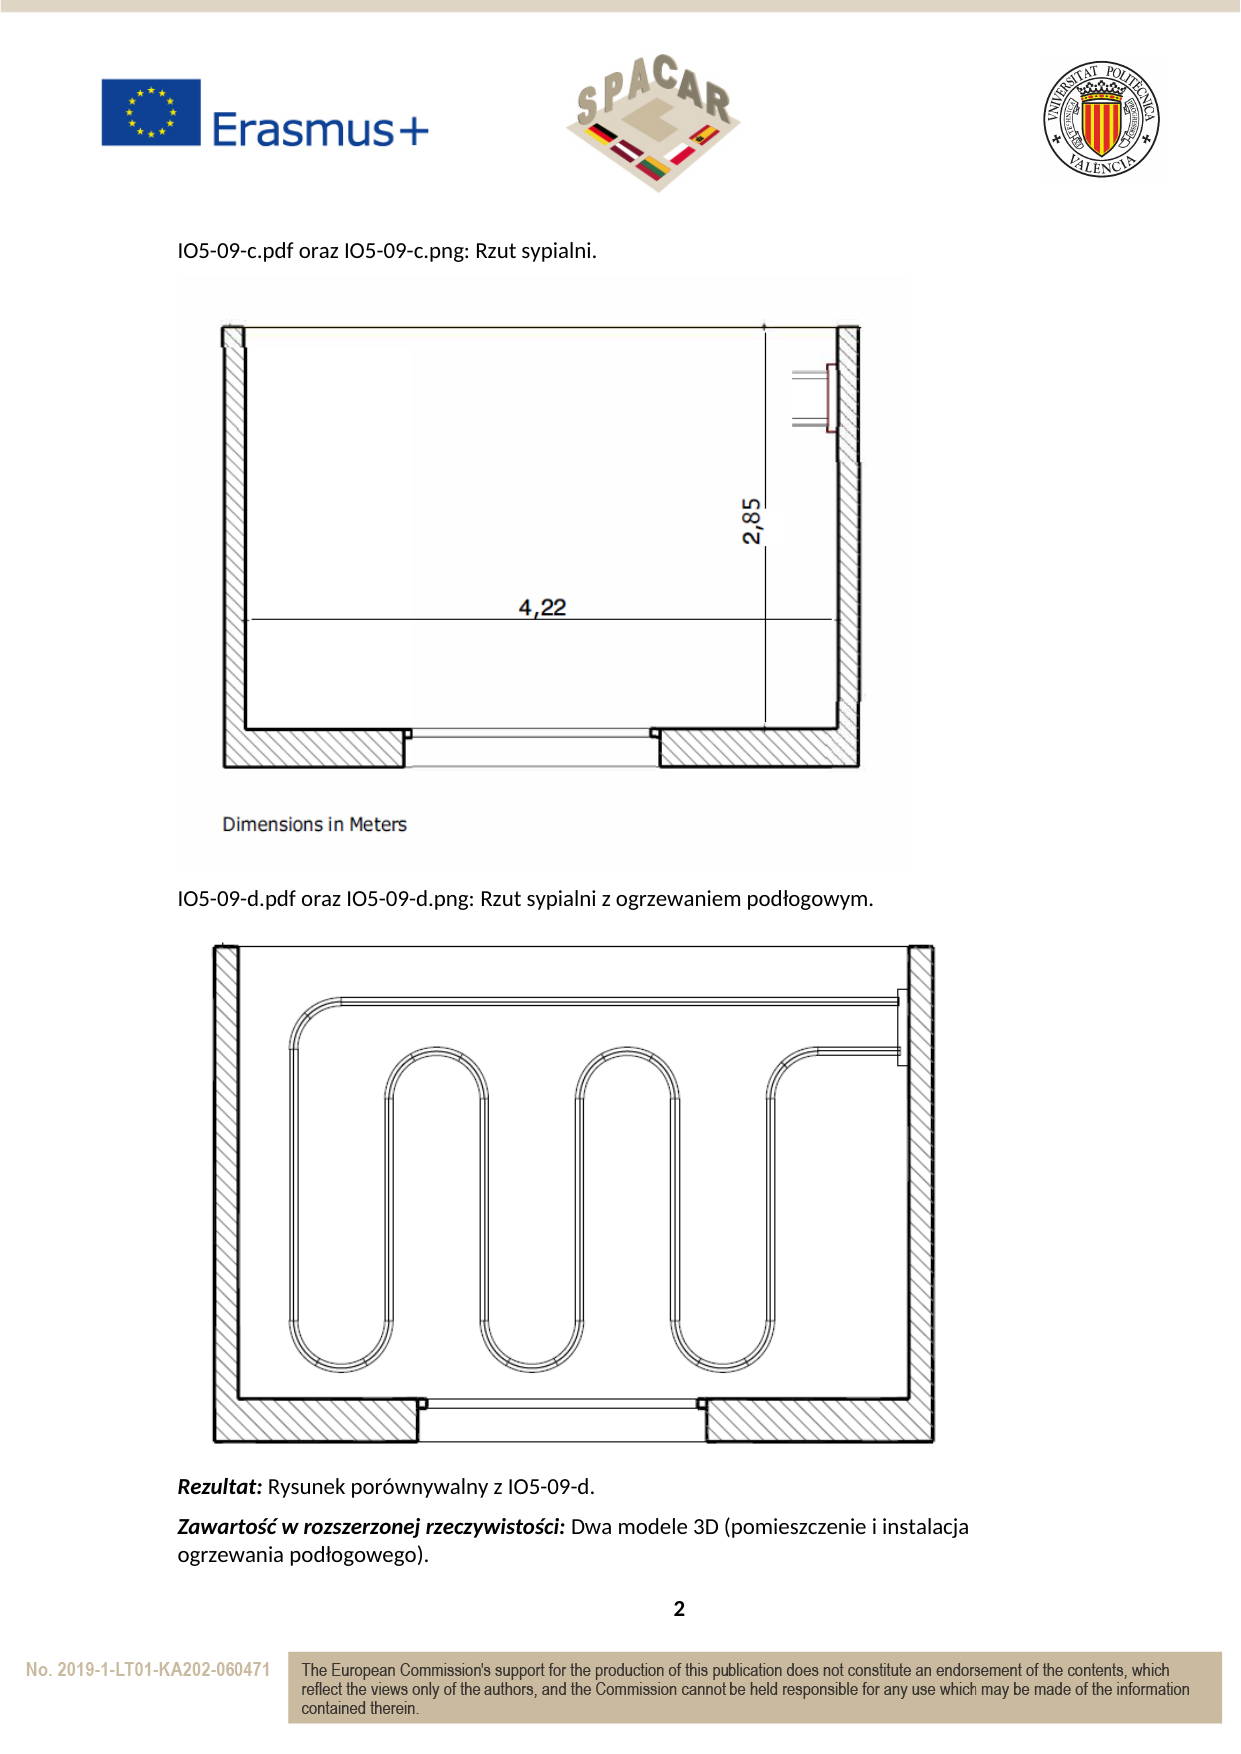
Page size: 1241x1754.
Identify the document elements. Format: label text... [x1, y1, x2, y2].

text Rezultat: Rysunek porównywalny z IO5-09-d. [177, 1472, 1063, 1500]
picture [177, 276, 910, 872]
text IO5-09-c.pdf oraz IO5-09-c.png: Rzut sypialni. [177, 236, 1063, 264]
text IO5-09-d.pdf oraz IO5-09-d.png: Rzut sypialni z ogrzewaniem podłogowym. [177, 884, 1063, 912]
text Zawartość w rozszerzonej rzeczywistości: Dwa modele 3D (pomieszczenie i instalacja ogrzewania podłogowego). [177, 1512, 1063, 1568]
picture [18, 1595, 1223, 1752]
picture [0, 0, 1241, 215]
